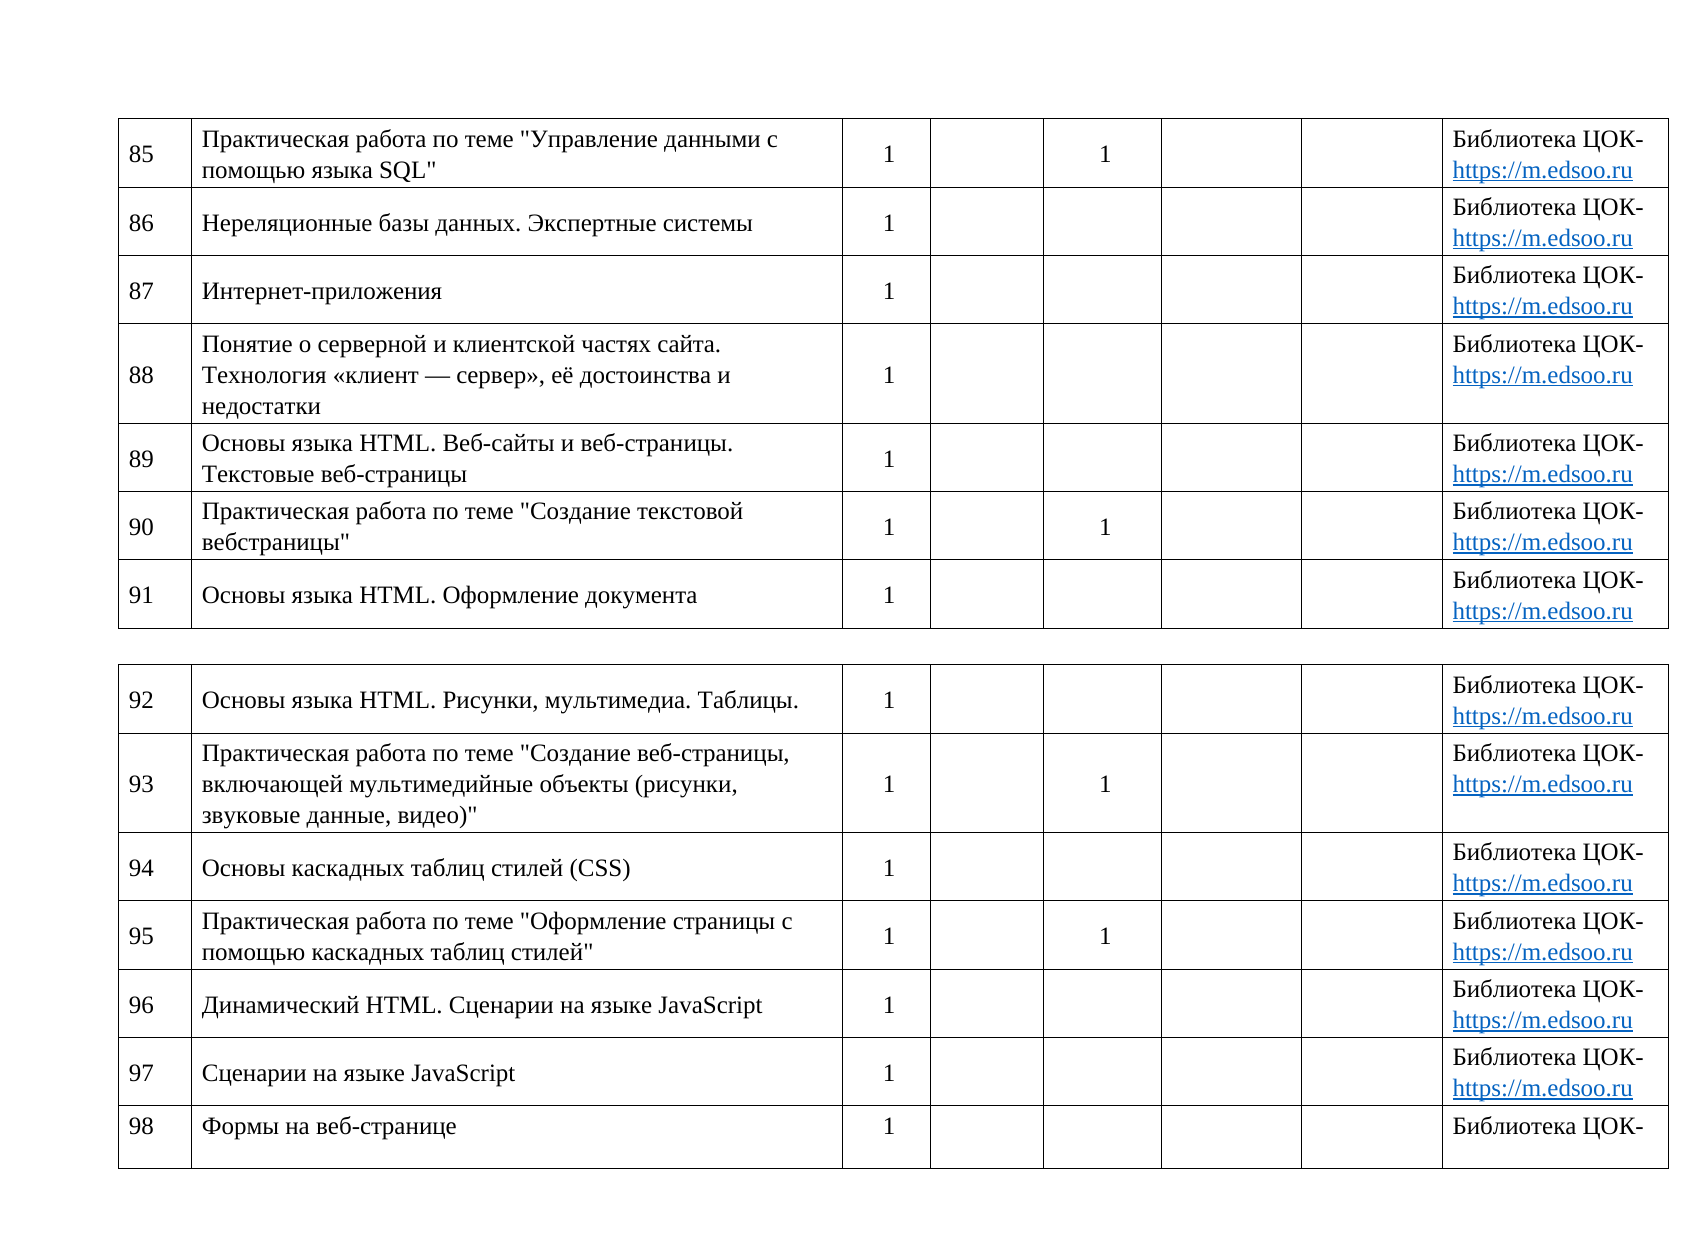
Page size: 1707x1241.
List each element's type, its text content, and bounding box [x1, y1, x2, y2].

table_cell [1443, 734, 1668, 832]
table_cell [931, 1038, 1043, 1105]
table_cell Практическая работа по теме "Управление данными с помощью языка SQL" [192, 119, 842, 186]
table_cell 86 [119, 188, 191, 255]
table_cell Основы языка HTML. Веб-сайты и веб-страницы. Текстовые веб-страницы [192, 424, 842, 491]
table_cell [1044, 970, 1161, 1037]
table_cell [1302, 119, 1442, 186]
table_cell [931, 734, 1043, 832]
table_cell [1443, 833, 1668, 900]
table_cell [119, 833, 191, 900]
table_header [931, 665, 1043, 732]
table_cell Библиотека ЦОК- https://m.edsoo.ru [1443, 424, 1668, 491]
table_cell 1 [843, 188, 930, 255]
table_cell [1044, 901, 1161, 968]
table_cell 90 [119, 492, 191, 559]
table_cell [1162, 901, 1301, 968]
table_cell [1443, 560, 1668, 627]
table_cell 1 [843, 119, 930, 186]
table_cell Библиотека ЦОК- https://m.edsoo.ru [1443, 188, 1668, 255]
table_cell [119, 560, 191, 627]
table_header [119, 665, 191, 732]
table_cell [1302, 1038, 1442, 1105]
table_cell 89 [119, 424, 191, 491]
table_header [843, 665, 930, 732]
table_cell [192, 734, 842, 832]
table_cell [1162, 119, 1301, 186]
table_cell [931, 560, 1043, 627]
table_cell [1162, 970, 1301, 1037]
table_cell Интернет-приложения [192, 256, 842, 323]
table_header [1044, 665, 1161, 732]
table_cell [1044, 324, 1161, 422]
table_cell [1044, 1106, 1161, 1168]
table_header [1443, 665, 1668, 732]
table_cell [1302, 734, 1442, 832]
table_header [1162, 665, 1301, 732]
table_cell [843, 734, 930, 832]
table_cell 88 [119, 324, 191, 422]
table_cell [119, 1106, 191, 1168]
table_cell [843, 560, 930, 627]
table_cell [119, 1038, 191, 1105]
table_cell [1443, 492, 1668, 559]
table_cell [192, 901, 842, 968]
table_cell [931, 424, 1043, 491]
table_cell 1 [843, 424, 930, 491]
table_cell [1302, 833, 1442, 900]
table_cell 85 [119, 119, 191, 186]
table_cell [1162, 256, 1301, 323]
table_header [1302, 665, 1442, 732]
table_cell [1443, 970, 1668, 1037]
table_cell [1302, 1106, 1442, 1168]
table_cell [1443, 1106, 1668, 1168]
table_cell [1162, 188, 1301, 255]
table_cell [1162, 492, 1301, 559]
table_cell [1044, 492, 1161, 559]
table_cell Нереляционные базы данных. Экспертные системы [192, 188, 842, 255]
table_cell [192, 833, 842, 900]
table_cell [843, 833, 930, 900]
table_cell [1162, 324, 1301, 422]
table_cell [1443, 119, 1668, 186]
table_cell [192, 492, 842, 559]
table_cell [931, 324, 1043, 422]
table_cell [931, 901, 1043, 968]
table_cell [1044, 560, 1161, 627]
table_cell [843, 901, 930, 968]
table_cell [1302, 256, 1442, 323]
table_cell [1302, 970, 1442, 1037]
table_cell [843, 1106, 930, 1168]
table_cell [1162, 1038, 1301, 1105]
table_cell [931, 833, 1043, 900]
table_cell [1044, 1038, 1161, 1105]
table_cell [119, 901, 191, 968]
table_cell 1 [843, 256, 930, 323]
table_cell [1044, 424, 1161, 491]
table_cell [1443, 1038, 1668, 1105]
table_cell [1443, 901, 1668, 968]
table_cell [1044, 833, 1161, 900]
table_cell [1162, 424, 1301, 491]
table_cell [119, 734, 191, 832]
table_cell [931, 119, 1043, 186]
table_cell Библиотека ЦОК- https://m.edsoo.ru [1443, 324, 1668, 422]
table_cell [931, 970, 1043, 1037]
table_cell [1044, 256, 1161, 323]
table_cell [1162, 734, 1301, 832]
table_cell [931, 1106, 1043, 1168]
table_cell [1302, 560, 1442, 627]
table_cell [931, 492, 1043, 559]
table_cell 87 [119, 256, 191, 323]
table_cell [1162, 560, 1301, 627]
table_cell [931, 188, 1043, 255]
table_cell 1 [1044, 119, 1161, 186]
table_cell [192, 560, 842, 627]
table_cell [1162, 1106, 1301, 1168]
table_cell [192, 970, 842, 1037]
table_cell [1302, 188, 1442, 255]
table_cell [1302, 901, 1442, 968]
table_cell [931, 256, 1043, 323]
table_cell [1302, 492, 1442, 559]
table_cell Библиотека ЦОК- https://m.edsoo.ru [1443, 256, 1668, 323]
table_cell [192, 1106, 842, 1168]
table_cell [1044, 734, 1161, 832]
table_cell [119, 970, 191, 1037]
table_cell 1 [843, 324, 930, 422]
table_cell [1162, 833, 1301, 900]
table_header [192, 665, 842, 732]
table_cell Понятие о серверной и клиентской частях сайта. Технология «клиент — сервер», её достоинства и недостатки [192, 324, 842, 422]
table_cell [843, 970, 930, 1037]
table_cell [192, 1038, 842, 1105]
table_cell [1302, 424, 1442, 491]
table_cell [1044, 188, 1161, 255]
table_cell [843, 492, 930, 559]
table_cell [1302, 324, 1442, 422]
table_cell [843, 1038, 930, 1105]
